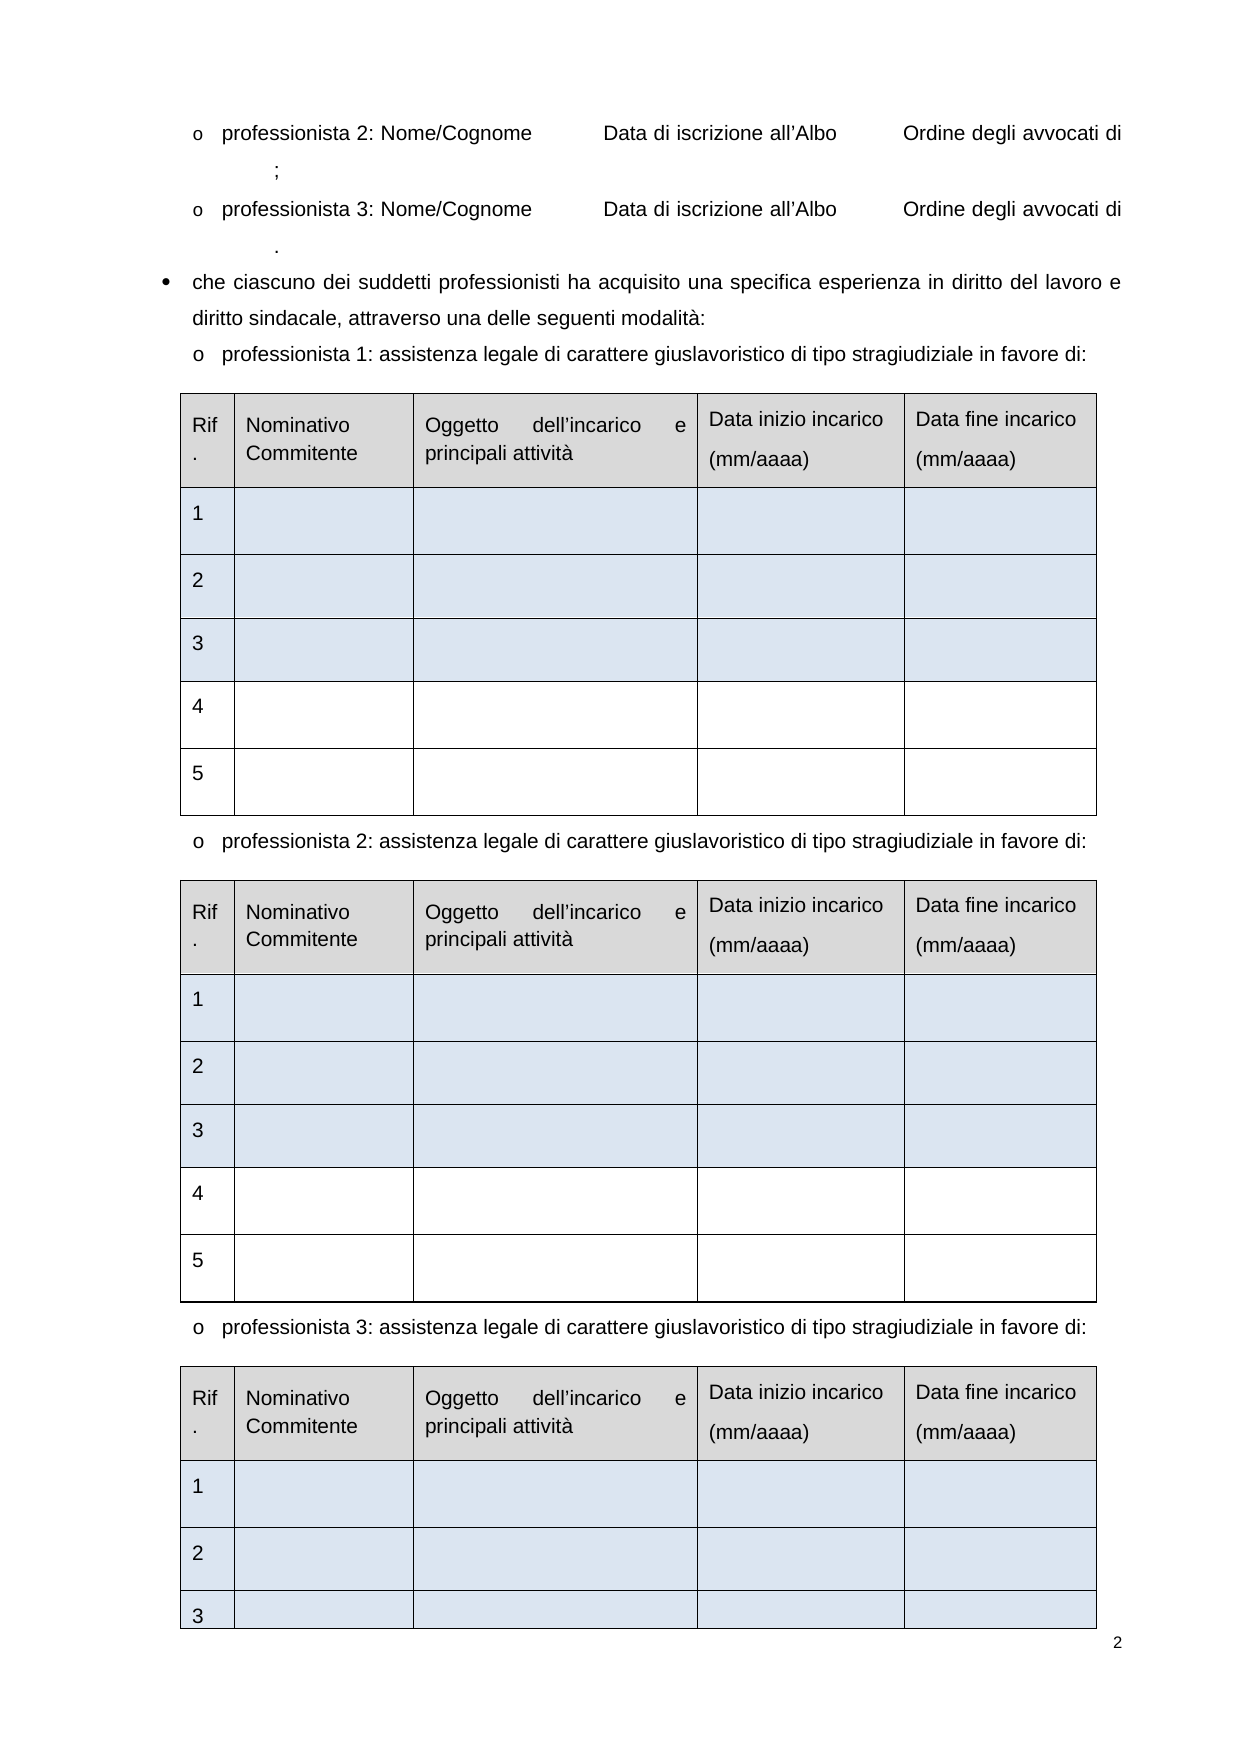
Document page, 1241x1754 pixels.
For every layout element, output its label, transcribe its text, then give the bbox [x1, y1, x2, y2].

table_cell [414, 1591, 697, 1628]
table_header Data inizio incarico (mm/aaaa) [698, 1367, 904, 1460]
table_cell [905, 1105, 1096, 1167]
table_header Oggetto dell’incarico e principali attività [414, 1367, 697, 1460]
table_header Rif. [181, 394, 234, 487]
table_cell [235, 749, 413, 815]
table_cell [414, 1528, 697, 1590]
table_cell [698, 1168, 904, 1234]
table_cell [698, 1042, 904, 1104]
list professionista 3: Nome/Cognome Data di iscrizione all’Albo Ordine degli avvocati di . [192, 194, 1122, 258]
table_cell [414, 1168, 697, 1234]
table_cell [235, 555, 413, 617]
table_cell [414, 1105, 697, 1167]
table_cell [698, 1591, 904, 1628]
table_cell [698, 1235, 904, 1301]
table_cell [698, 1461, 904, 1527]
table_cell 5 [181, 749, 234, 815]
table_cell [414, 555, 697, 617]
table_header Data fine incarico (mm/aaaa) [905, 881, 1096, 973]
table_cell [698, 555, 904, 617]
table_cell [414, 682, 697, 748]
table_cell [905, 619, 1096, 681]
table_cell [905, 1168, 1096, 1234]
table_cell 2 [181, 555, 234, 617]
table_cell [414, 1042, 697, 1104]
table_header Rif. [181, 881, 234, 973]
table_cell [414, 1461, 697, 1527]
table_header Rif. [181, 1367, 234, 1460]
table_cell [235, 1461, 413, 1527]
table_cell [905, 749, 1096, 815]
table_cell 4 [181, 1168, 234, 1234]
list professionista 2: Nome/Cognome Data di iscrizione all’Albo Ordine degli avvocati di ; [192, 118, 1122, 182]
table_cell [414, 1235, 697, 1301]
table_cell [414, 488, 697, 554]
table_cell [235, 488, 413, 554]
list che ciascuno dei suddetti professionisti ha acquisito una specifica esperienza in diritto del lavoro e diritto sindacale, attraverso una delle seguenti modalità: [162, 270, 1122, 330]
table_cell [414, 749, 697, 815]
table_header Data inizio incarico (mm/aaaa) [698, 394, 904, 487]
table_header Data inizio incarico (mm/aaaa) [698, 881, 904, 973]
table_header Nominativo Commitente [235, 394, 413, 487]
table_cell 1 [181, 1461, 234, 1527]
table_cell [698, 1105, 904, 1167]
table_cell [698, 488, 904, 554]
table_cell [905, 1235, 1096, 1301]
table_cell [698, 619, 904, 681]
table_cell 1 [181, 975, 234, 1041]
table_cell [905, 1461, 1096, 1527]
table_cell 5 [181, 1235, 234, 1301]
table_cell 2 [181, 1042, 234, 1104]
table_cell [698, 682, 904, 748]
table_cell [235, 975, 413, 1041]
table_cell [235, 1591, 413, 1628]
table_cell [905, 1591, 1096, 1628]
table_cell [698, 975, 904, 1041]
table_header Oggetto dell’incarico e principali attività [414, 881, 697, 973]
table_cell [235, 1042, 413, 1104]
list professionista 3: assistenza legale di carattere giuslavoristico di tipo stragiudiziale in favore di: [192, 1315, 1122, 1341]
table_cell [235, 1105, 413, 1167]
table_cell [905, 682, 1096, 748]
table_cell [698, 749, 904, 815]
table_cell 2 [181, 1528, 234, 1590]
table_cell [905, 1042, 1096, 1104]
table_cell 3 [181, 1105, 234, 1167]
table_cell [905, 488, 1096, 554]
table_cell 3 [181, 619, 234, 681]
table_cell 1 [181, 488, 234, 554]
table_cell [235, 619, 413, 681]
table_cell [905, 1528, 1096, 1590]
list professionista 1: assistenza legale di carattere giuslavoristico di tipo stragiudiziale in favore di: [192, 342, 1122, 368]
table_header Nominativo Commitente [235, 881, 413, 973]
table_header Oggetto dell’incarico e principali attività [414, 394, 697, 487]
table_cell [235, 1168, 413, 1234]
table_header Data fine incarico (mm/aaaa) [905, 1367, 1096, 1460]
table_cell 3 [181, 1591, 234, 1628]
table_cell [235, 682, 413, 748]
table_cell [414, 975, 697, 1041]
table_cell [905, 975, 1096, 1041]
list professionista 2: assistenza legale di carattere giuslavoristico di tipo stragiudiziale in favore di: [192, 828, 1122, 854]
table_header Nominativo Commitente [235, 1367, 413, 1460]
table_cell [235, 1235, 413, 1301]
table_cell [698, 1528, 904, 1590]
table_cell [905, 555, 1096, 617]
table_cell [235, 1528, 413, 1590]
table_cell [414, 619, 697, 681]
table_cell 4 [181, 682, 234, 748]
table_header Data fine incarico (mm/aaaa) [905, 394, 1096, 487]
